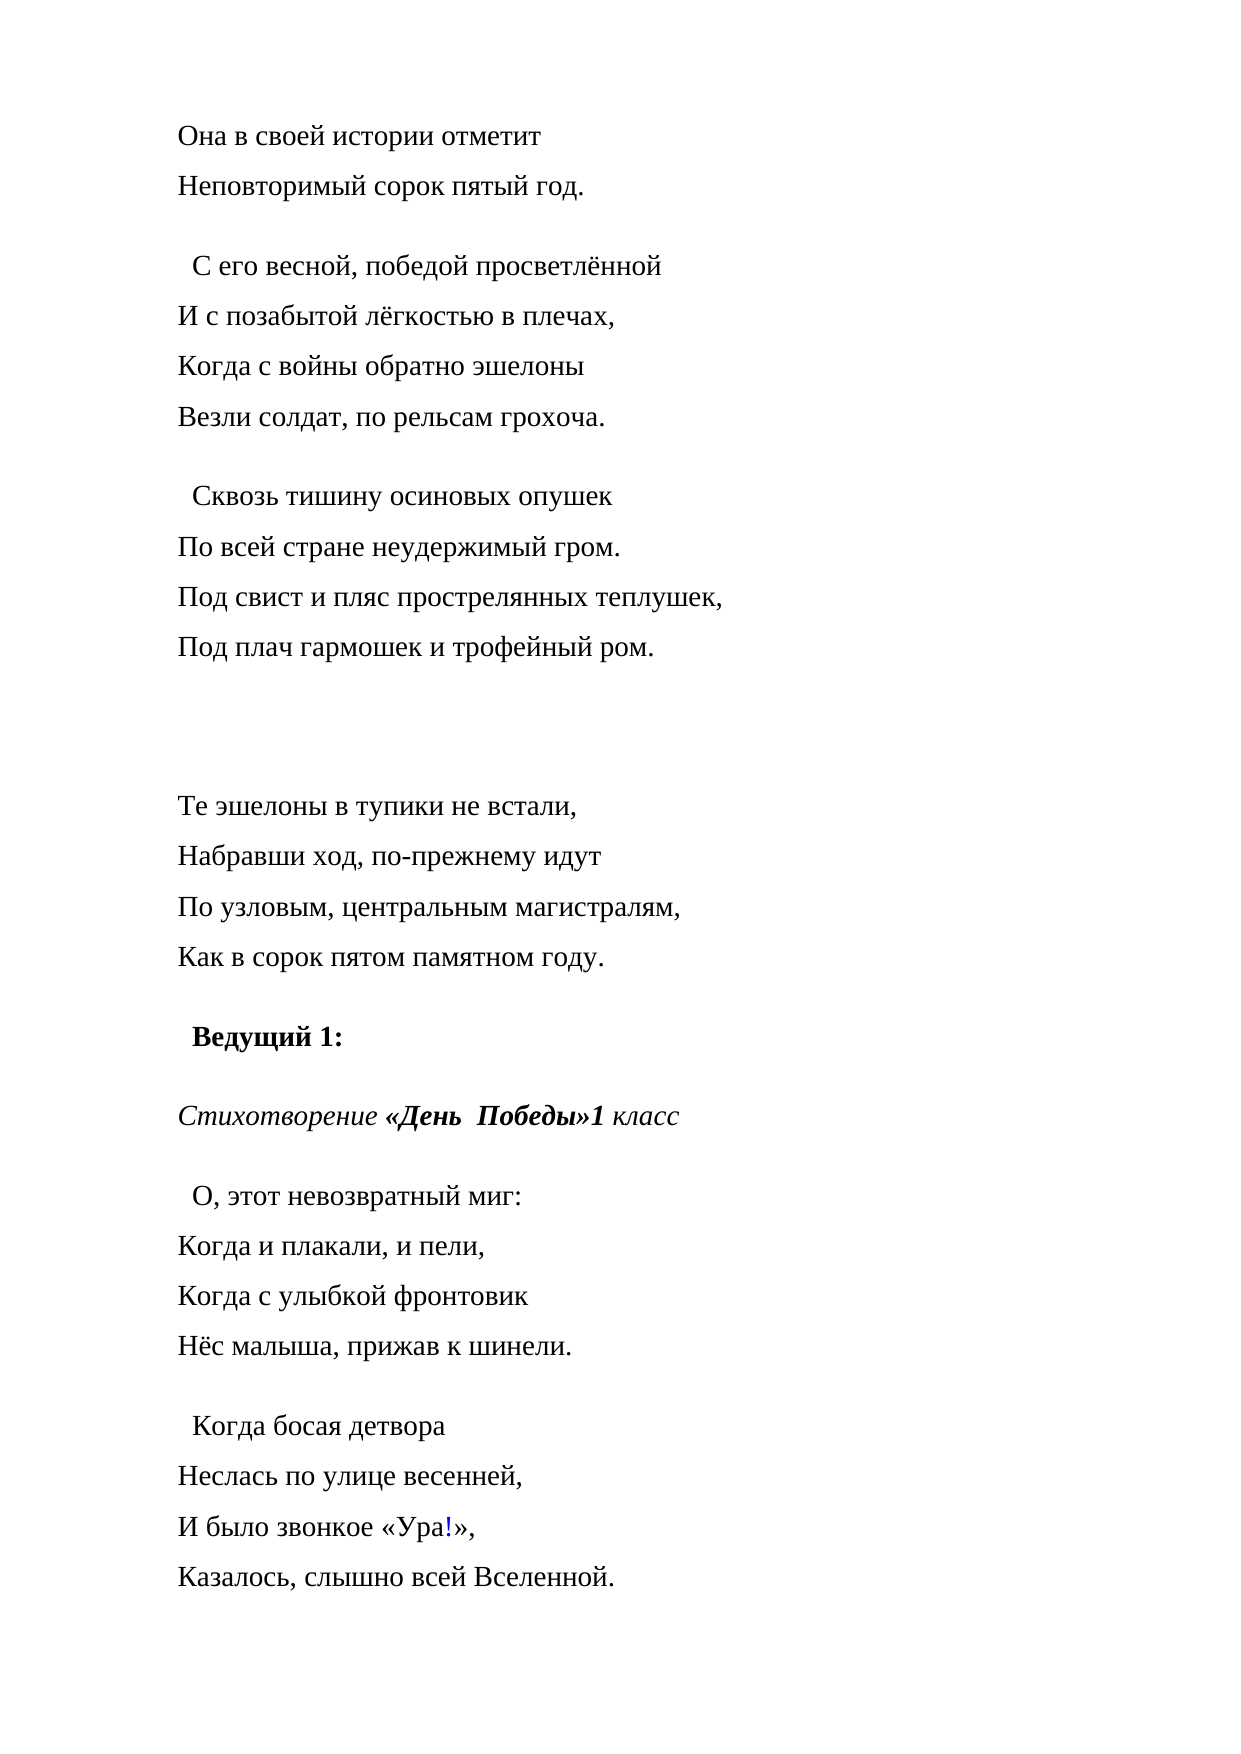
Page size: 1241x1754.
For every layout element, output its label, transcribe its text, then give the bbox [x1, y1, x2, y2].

text Стихотворение «День Победы»1 класс [177, 1098, 1152, 1132]
text Когда босая детвора Неслась по улице весенней, И было звонкое «Ура!», Казалось, слышно всей Вселенной. [177, 1408, 1152, 1592]
text С его весной, победой просветлённой И с позабытой лёгкостью в плечах, Когда с войны обратно эшелоны Везли солдат, по рельсам грохоча. [177, 248, 1152, 432]
text О, этот невозвратный миг: Когда и плакали, и пели, Когда с улыбкой фронтовик Нёс малыша, прижав к шинели. [177, 1178, 1152, 1362]
text Ведущий 1: [177, 1019, 1152, 1052]
text Те эшелоны в тупики не встали, Набравши ход, по-прежнему идут По узловым, центральным магистралям, Как в сорок пятом памятном году. [177, 788, 1152, 973]
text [177, 118, 1152, 202]
text Сквозь тишину осиновых опушек По всей стране неудержимый гром. Под свист и пляс прострелянных теплушек, Под плач гармошек и трофейный ром. [177, 478, 1152, 663]
